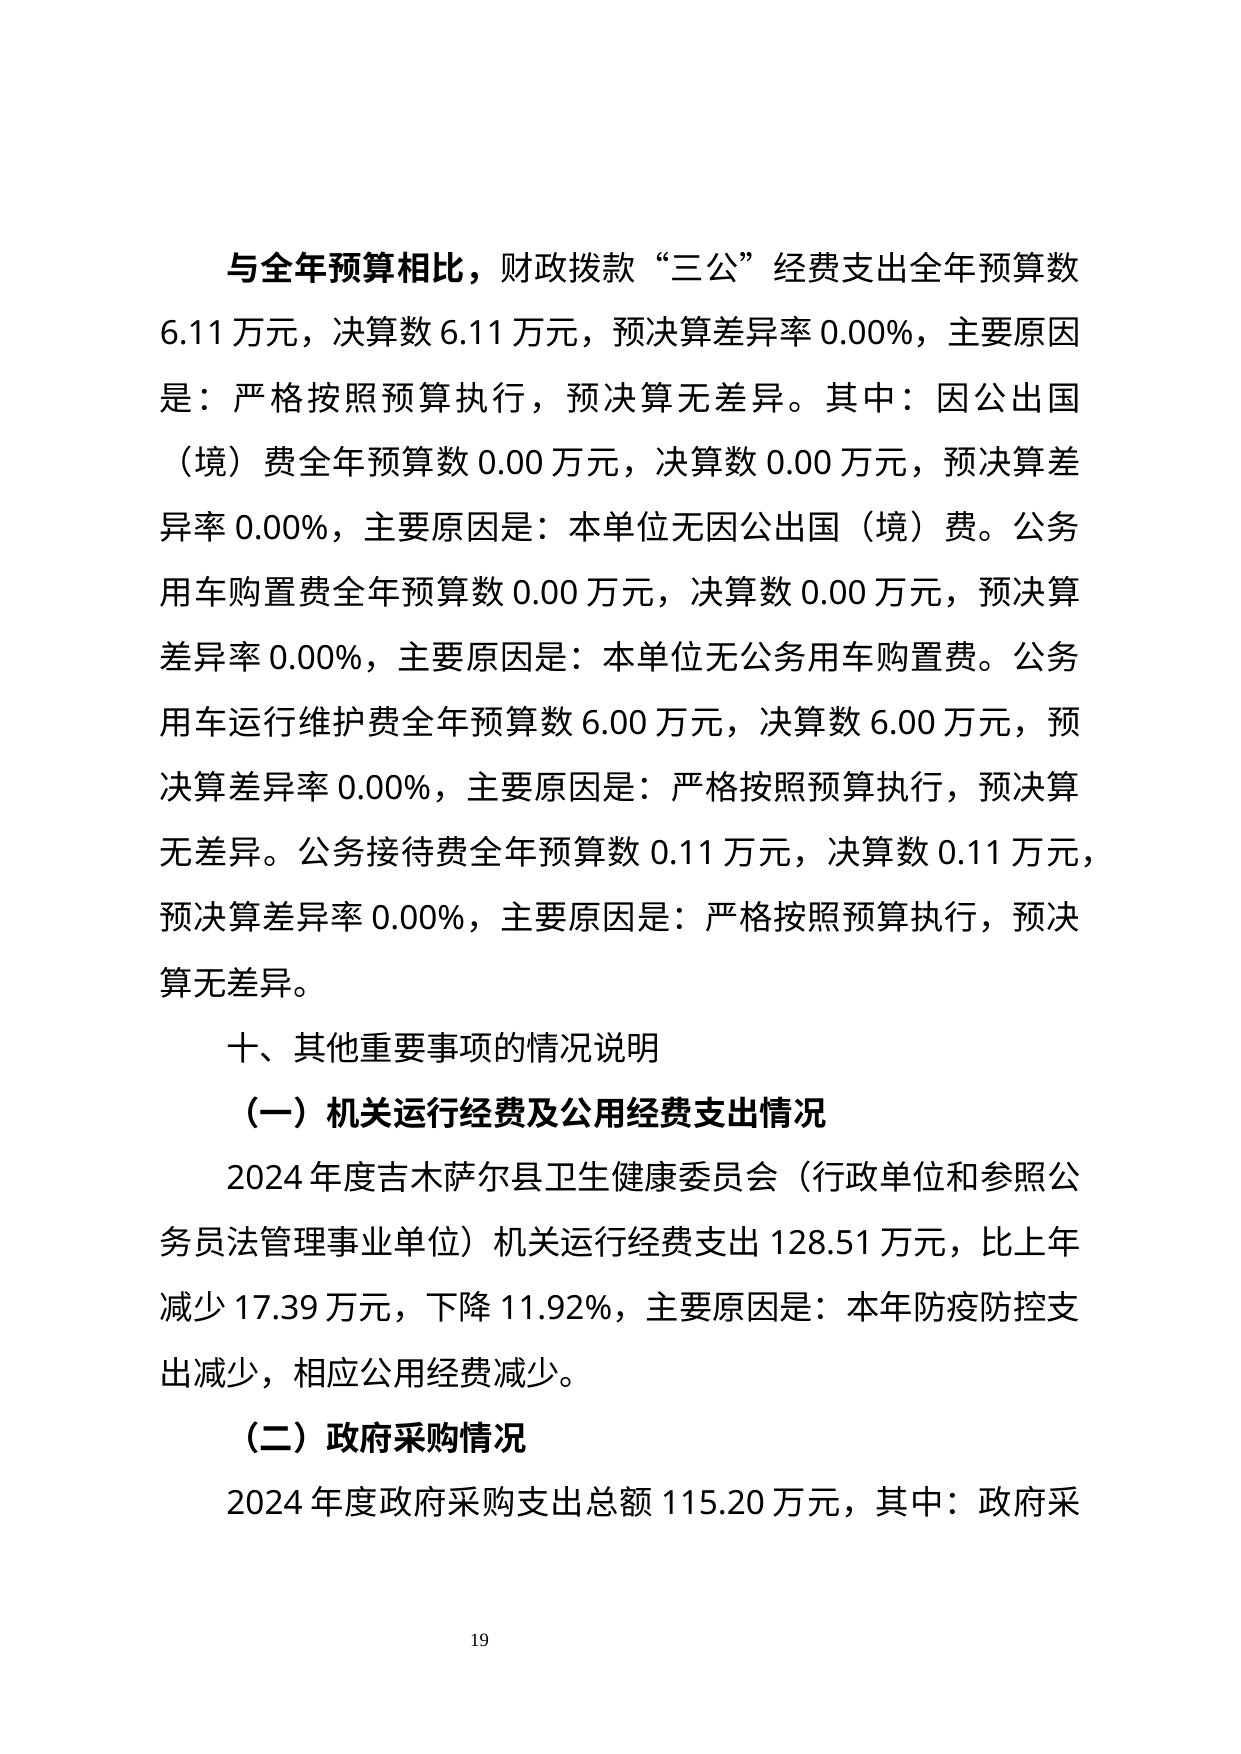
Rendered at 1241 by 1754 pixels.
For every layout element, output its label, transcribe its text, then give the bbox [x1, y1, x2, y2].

text （二）政府采购情况 [159, 1403, 1081, 1468]
text 十、其他重要事项的情况说明 [159, 1013, 1081, 1078]
text 与全年预算相比，财政拨款“三公”经费支出全年预算数6.11万元，决算数6.11万元，预决算差异率0.00%，主要原因是：严格按照预算执行，预决算无差异。其中：因公出国（境）费全年预算数0.00万元，决算数0.00万元，预决算差异率0.00%，主要原因是：本单位无因公出国（境）费。公务用车购置费全年预算数0.00万元，决算数0.00万元，预决算差异率0.00%，主要原因是：本单位无公务用车购置费。公务用车运行维护费全年预算数6.00万元，决算数6.00万元，预决算差异率0.00%，主要原因是：严格按照预算执行，预决算无差异。公务接待费全年预算数0.11万元，决算数0.11万元，预决算差异率0.00%，主要原因是：严格按照预算执行，预决算无差异。 [159, 233, 1081, 1013]
text 2024年度吉木萨尔县卫生健康委员会（行政单位和参照公务员法管理事业单位）机关运行经费支出128.51万元，比上年减少17.39万元，下降11.92%，主要原因是：本年防疫防控支出减少，相应公用经费减少。 [159, 1143, 1081, 1403]
text （一）机关运行经费及公用经费支出情况 [159, 1078, 1081, 1143]
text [159, 1468, 1081, 1533]
